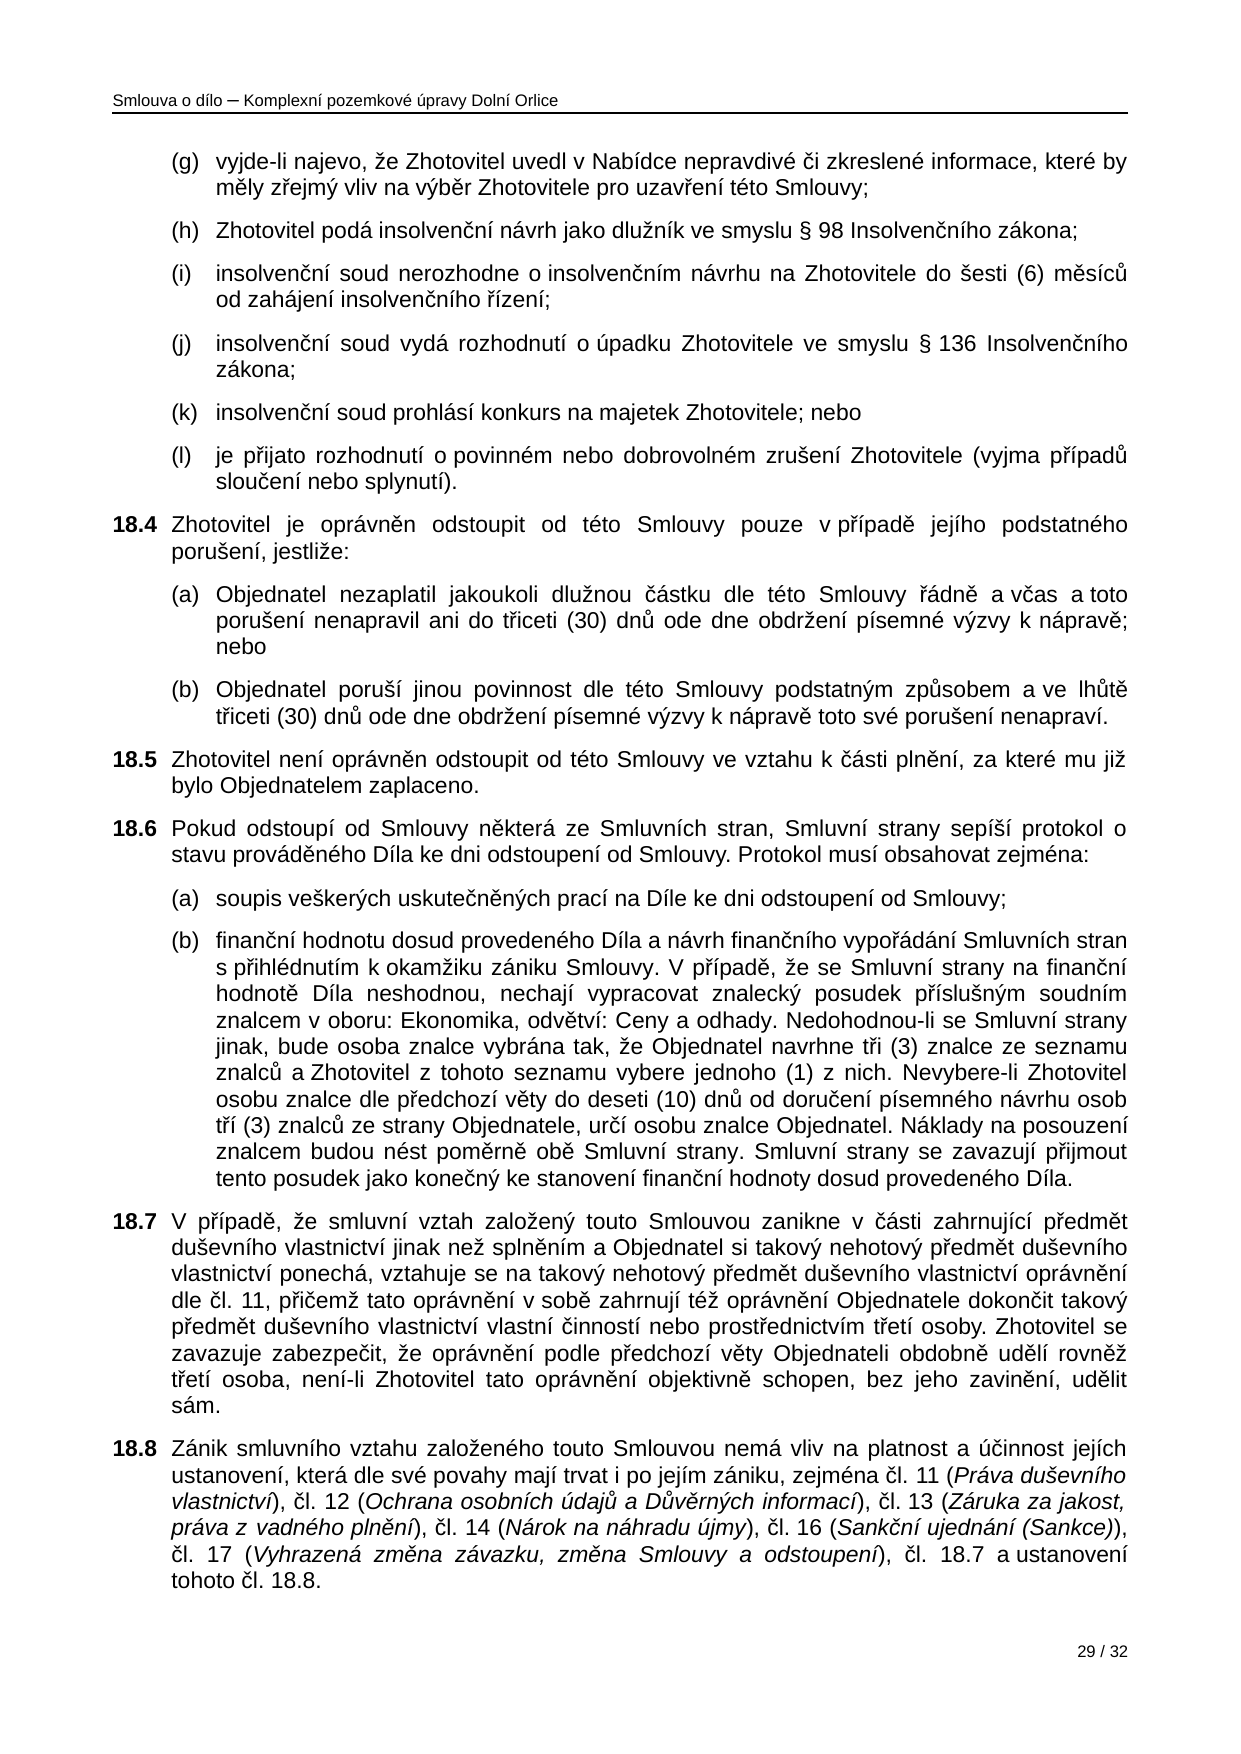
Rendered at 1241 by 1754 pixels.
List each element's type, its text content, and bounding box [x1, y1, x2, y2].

text insolvenční soud vydá rozhodnutí o úpadku Zhotovitele ve smyslu § 136 Insolvenčního zákona; [171, 329, 1128, 382]
text je přijato rozhodnutí o povinném nebo dobrovolném zrušení Zhotovitele (vyjma případů sloučení nebo splynutí). [171, 442, 1128, 494]
list finanční hodnotu dosud provedeného Díla a návrh finančního vypořádání Smluvních stran s přihlédnutím k okamžiku zániku Smlouvy. V případě, že se Smluvní strany na finanční hodnotě Díla neshodnou, nechají vypracovat znalecký posudek příslušným soudním znalcem v oboru: Ekonomika, odvětví: Ceny a odhady. Nedohodnou-li se Smluvní strany jinak, bude osoba znalce vybrána tak, že Objednatel navrhne tři (3) znalce ze seznamu znalců a Zhotovitel z tohoto seznamu vybere jednoho (1) z nich. Nevybere-li Zhotovitel osobu znalce dle předchozí věty do deseti (10) dnů od doručení písemného návrhu osob tří (3) znalců ze strany Objednatele, určí osobu znalce Objednatel. Náklady na posouzení znalcem budou nést poměrně obě Smluvní strany. Smluvní strany se zavazují přijmout tento posudek jako konečný ke stanovení finanční hodnoty dosud provedeného Díla. [171, 927, 1128, 1191]
text Pokud odstoupí od Smlouvy některá ze Smluvních stran, Smluvní strany sepíší protokol o stavu prováděného Díla ke dni odstoupení od Smlouvy. Protokol musí obsahovat zejména: [112, 815, 1128, 868]
list soupis veškerých uskutečněných prací na Díle ke dni odstoupení od Smlouvy; [171, 884, 1128, 911]
list Objednatel nezaplatil jakoukoli dlužnou částku dle této Smlouvy řádně a včas a toto porušení nenapravil ani do třiceti (30) dnů ode dne obdržení písemné výzvy k nápravě; nebo [171, 581, 1128, 660]
text Objednatel poruší jinou povinnost dle této Smlouvy podstatným způsobem a ve lhůtě třiceti (30) dnů ode dne obdržení písemné výzvy k nápravě toto své porušení nenapraví. [171, 676, 1128, 729]
text insolvenční soud nerozhodne o insolvenčním návrhu na Zhotovitele do šesti (6) měsíců od zahájení insolvenčního řízení; [171, 260, 1128, 313]
text vyjde-li najevo, že Zhotovitel uvedl v Nabídce nepravdivé či zkreslené informace, které by měly zřejmý vliv na výběr Zhotovitele pro uzavření této Smlouvy; [171, 148, 1128, 200]
text Zánik smluvního vztahu založeného touto Smlouvou nemá vliv na platnost a účinnost jejích ustanovení, která dle své povahy mají trvat i po jejím zániku, zejména čl. 11 (Práva duševního vlastnictví), čl. 12 (Ochrana osobních údajů a Důvěrných informací), čl. 13 (Záruka za jakost, práva z vadného plnění), čl. 14 (Nárok na náhradu újmy), čl. 16 (Sankční ujednání (Sankce)), čl. 17 (Vyhrazená změna závazku, změna Smlouvy a odstoupení), čl. 18.7 a ustanovení tohoto čl. 18.8. [112, 1435, 1128, 1593]
text V případě, že smluvní vztah založený touto Smlouvou zanikne v části zahrnující předmět duševního vlastnictví jinak než splněním a Objednatel si takový nehotový předmět duševního vlastnictví ponechá, vztahuje se na takový nehotový předmět duševního vlastnictví oprávnění dle čl. 11, přičemž tato oprávnění v sobě zahrnují též oprávnění Objednatele dokončit takový předmět duševního vlastnictví vlastní činností nebo prostřednictvím třetí osoby. Zhotovitel se zavazuje zabezpečit, že oprávnění podle předchozí věty Objednateli obdobně udělí rovněž třetí osoba, není-li Zhotovitel tato oprávnění objektivně schopen, bez jeho zavinění, udělit sám. [112, 1208, 1128, 1418]
text Zhotovitel není oprávněn odstoupit od této Smlouvy ve vztahu k části plnění, za které mu již bylo Objednatelem zaplaceno. [112, 746, 1128, 798]
text insolvenční soud prohlásí konkurs na majetek Zhotovitele; nebo [171, 399, 1128, 425]
text Zhotovitel podá insolvenční návrh jako dlužník ve smyslu § 98 Insolvenčního zákona; [171, 217, 1128, 243]
text Zhotovitel je oprávněn odstoupit od této Smlouvy pouze v případě jejího podstatného porušení, jestliže: [112, 511, 1128, 564]
